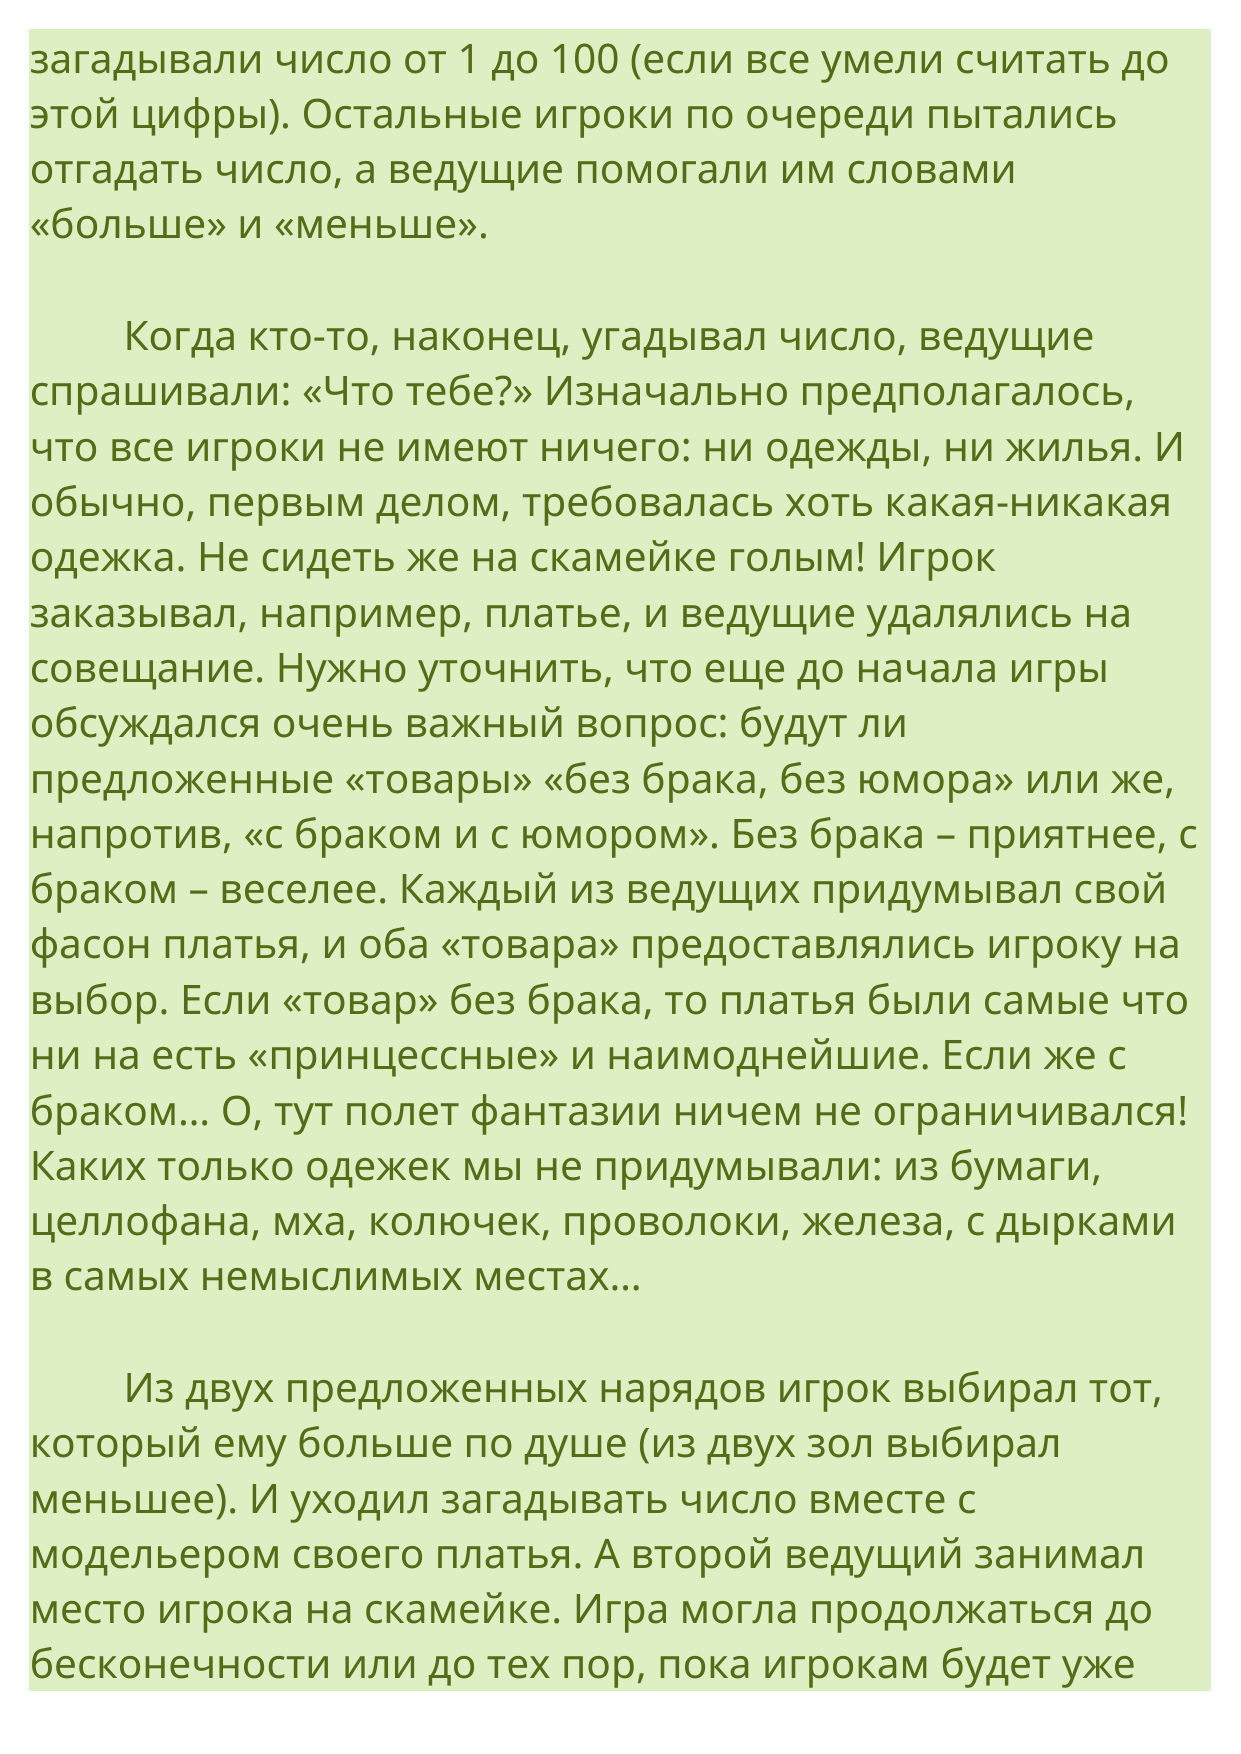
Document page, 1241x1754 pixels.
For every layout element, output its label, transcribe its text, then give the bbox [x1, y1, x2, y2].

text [29, 1359, 1211, 1691]
text Когда кто-то, наконец, угадывал число, ведущие спрашивали: «Что тебе?» Изначально предполагалось, что все игроки не имеют ничего: ни одежды, ни жилья. И обычно, первым делом, требовалась хоть какая-никакая одежка. Не сидеть же на скамейке голым! Игрок заказывал, например, платье, и ведущие удалялись на совещание. Нужно уточнить, что еще до начала игры обсуждался очень важный вопрос: будут ли предложенные «товары» «без брака, без юмора» или же, напротив, «с браком и с юмором». Без брака – приятнее, с браком – веселее. Каждый из ведущих придумывал свой фасон платья, и оба «товара» предоставлялись игроку на выбор. Если «товар» без брака, то платья были самые что ни на есть «принцессные» и наимоднейшие. Если же с браком… О, тут полет фантазии ничем не ограничивался! Каких только одежек мы не придумывали: из бумаги, целлофана, мха, колючек, проволоки, железа, с дырками в самых немыслимых местах… [29, 307, 1211, 1303]
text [29, 29, 1211, 251]
